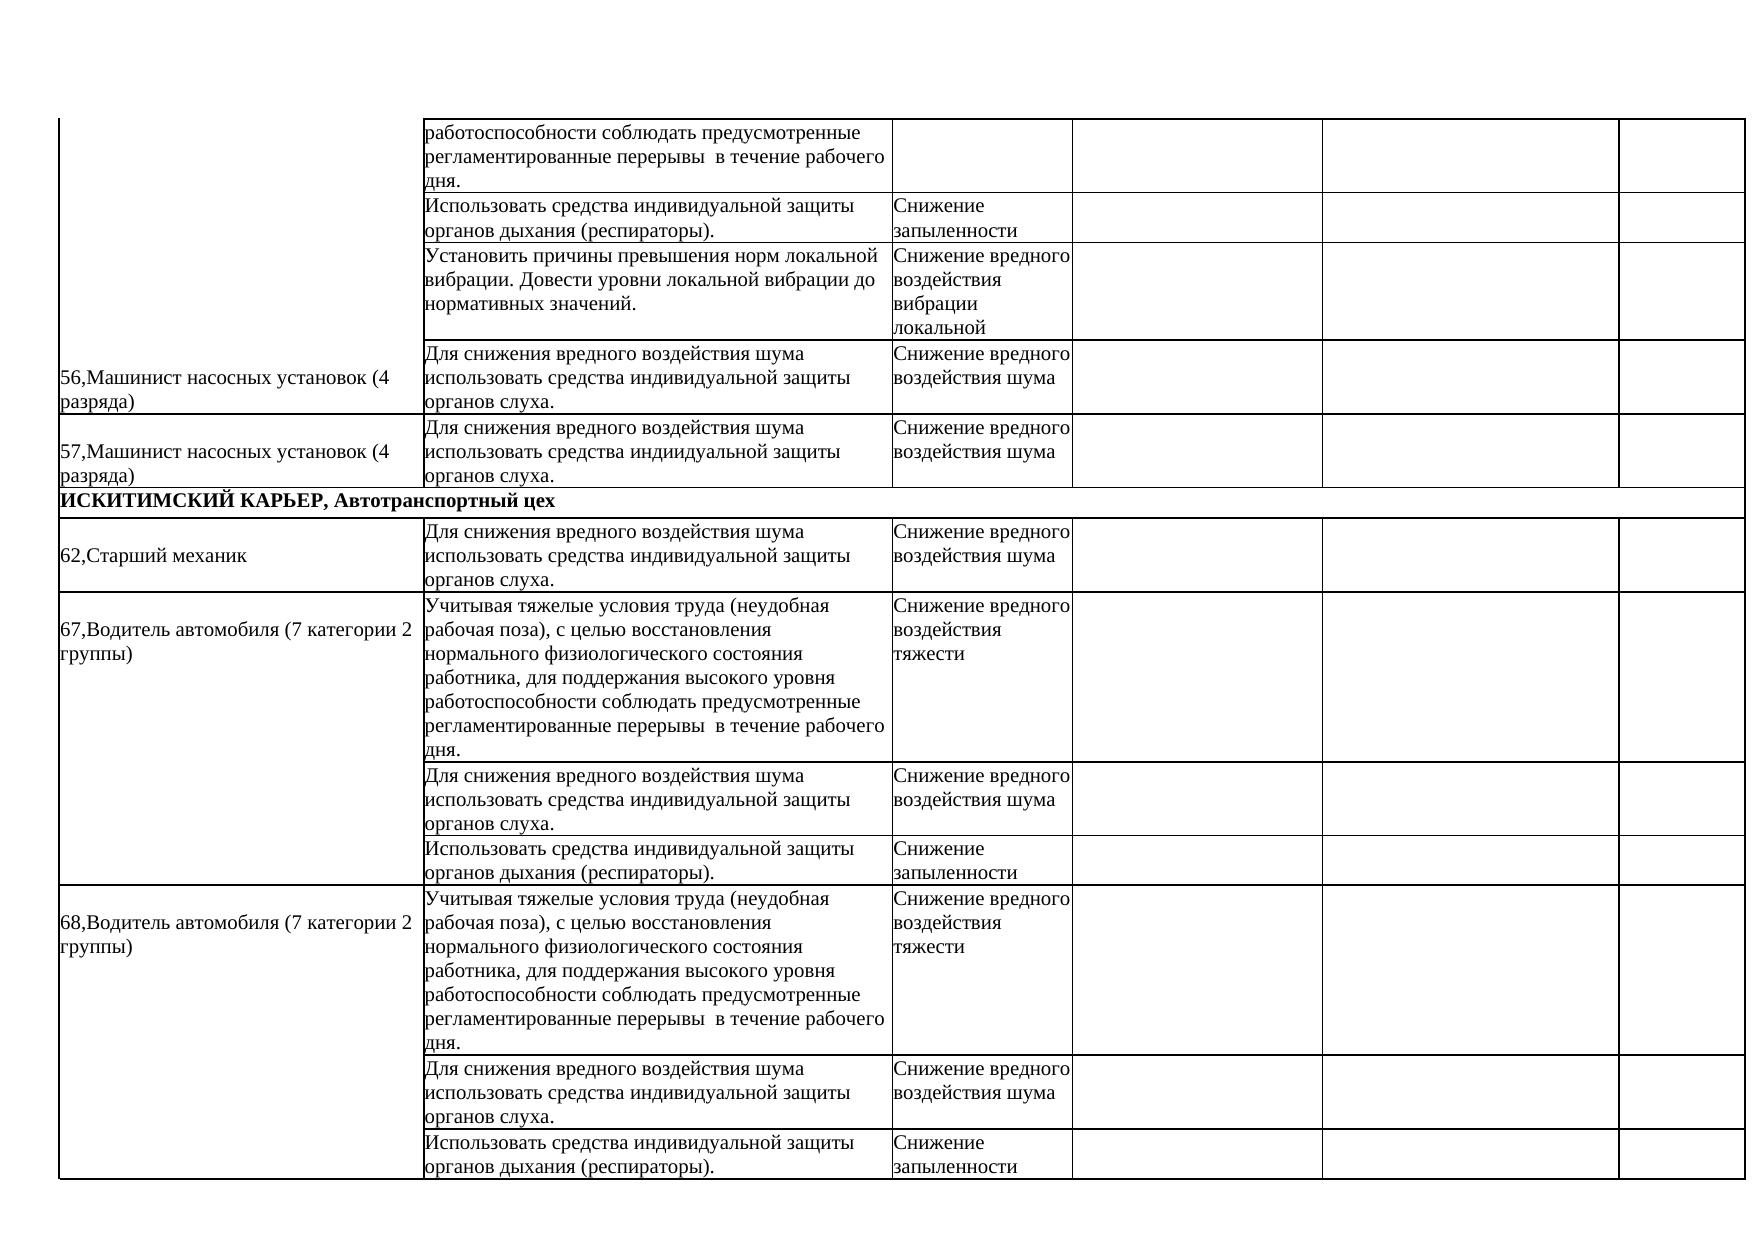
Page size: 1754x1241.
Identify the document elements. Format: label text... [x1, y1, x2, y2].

table_cell [1323, 763, 1618, 835]
table_cell Снижение вредного воздействия шума [893, 341, 1072, 413]
table_cell Cнижение запыленности [893, 193, 1072, 242]
table_cell [1620, 193, 1744, 242]
table_cell Cнижение запыленности [893, 1130, 1072, 1178]
table_cell [1620, 415, 1744, 487]
table_cell Снижение вредного воздействия шума [893, 763, 1072, 835]
table_cell [1073, 1056, 1322, 1128]
table_cell 62,Старший механик [60, 519, 423, 591]
table_cell [1620, 243, 1744, 339]
table_cell [1323, 593, 1618, 761]
table_cell [1620, 341, 1744, 413]
table_cell [1073, 763, 1322, 835]
table_cell [1323, 415, 1618, 487]
table_cell [1323, 886, 1618, 1054]
table_cell Для снижения вредного воздействия шума использовать средства индивидуальной защиты органов слуха. [425, 763, 892, 835]
table_cell Снижение вредного воздействия шума [893, 415, 1072, 487]
table_cell Использовать средства индивидуальной защиты органов дыхания (респираторы). [425, 1130, 892, 1178]
table_cell Установить причины превышения норм локальной вибрации. Довести уровни локальной вибрации до нормативных значений. [425, 243, 892, 339]
table_cell [1323, 243, 1618, 339]
table_cell [1323, 1130, 1618, 1178]
table_cell [1620, 519, 1744, 591]
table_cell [893, 120, 1072, 192]
table_cell [1620, 1056, 1744, 1128]
table_cell Для снижения вредного воздействия шума использовать средства индивидуальной защиты органов слуха. [425, 519, 892, 591]
table_cell [1073, 519, 1322, 591]
table_cell [1620, 886, 1744, 1054]
table_cell [1323, 519, 1618, 591]
table_cell ИСКИТИМСКИЙ КАРЬЕР, Автотранспортный цех [60, 488, 1744, 517]
table_cell [1073, 1130, 1322, 1178]
table_cell 57,Машинист насосных установок (4 разряда) [60, 415, 423, 487]
table_cell [1073, 193, 1322, 242]
table_cell [1073, 243, 1322, 339]
table_cell [1073, 341, 1322, 413]
table_cell Использовать средства индивидуальной защиты органов дыхания (респираторы). [425, 836, 892, 884]
table_cell Для снижения вредного воздействия шума использовать средства индивидуальной защиты органов слуха. [425, 1056, 892, 1128]
table_cell [1323, 341, 1618, 413]
table_cell [1073, 836, 1322, 884]
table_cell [425, 120, 892, 192]
table_cell Для снижения вредного воздействия шума использовать средства индивидуальной защиты органов слуха. [425, 341, 892, 413]
table_cell [1620, 836, 1744, 884]
table_cell 68,Водитель автомобиля (7 категории 2 группы) [60, 886, 423, 1178]
table_cell Для снижения вредного воздействия шума использовать средства индиидуальной защиты органов слуха. [425, 415, 892, 487]
table_cell Снижение вредного воздействия шума [893, 1056, 1072, 1128]
table_cell [1620, 1130, 1744, 1178]
table_cell [1073, 415, 1322, 487]
table_cell 67,Водитель автомобиля (7 категории 2 группы) [60, 593, 423, 884]
table_cell [1323, 193, 1618, 242]
table_cell [1073, 120, 1322, 192]
table_cell [1323, 836, 1618, 884]
table_cell [1073, 593, 1322, 761]
table_cell [1323, 1056, 1618, 1128]
table_cell Снижение вредного воздействия вибрации локальной [893, 243, 1072, 339]
table_cell [1323, 120, 1618, 192]
table_cell 56,Машинист насосных установок (4 разряда) [60, 339, 423, 413]
table_cell [1073, 886, 1322, 1054]
table_cell [1620, 593, 1744, 761]
table_cell Cнижение запыленности [893, 836, 1072, 884]
table_cell Снижение вредного воздействия тяжести [893, 886, 1072, 1054]
table_cell Использовать средства индивидуальной защиты органов дыхания (респираторы). [425, 193, 892, 242]
table_cell [1620, 120, 1744, 192]
table_cell Снижение вредного воздействия тяжести [893, 593, 1072, 761]
table_cell Снижение вредного воздействия шума [893, 519, 1072, 591]
table_cell [1620, 763, 1744, 835]
